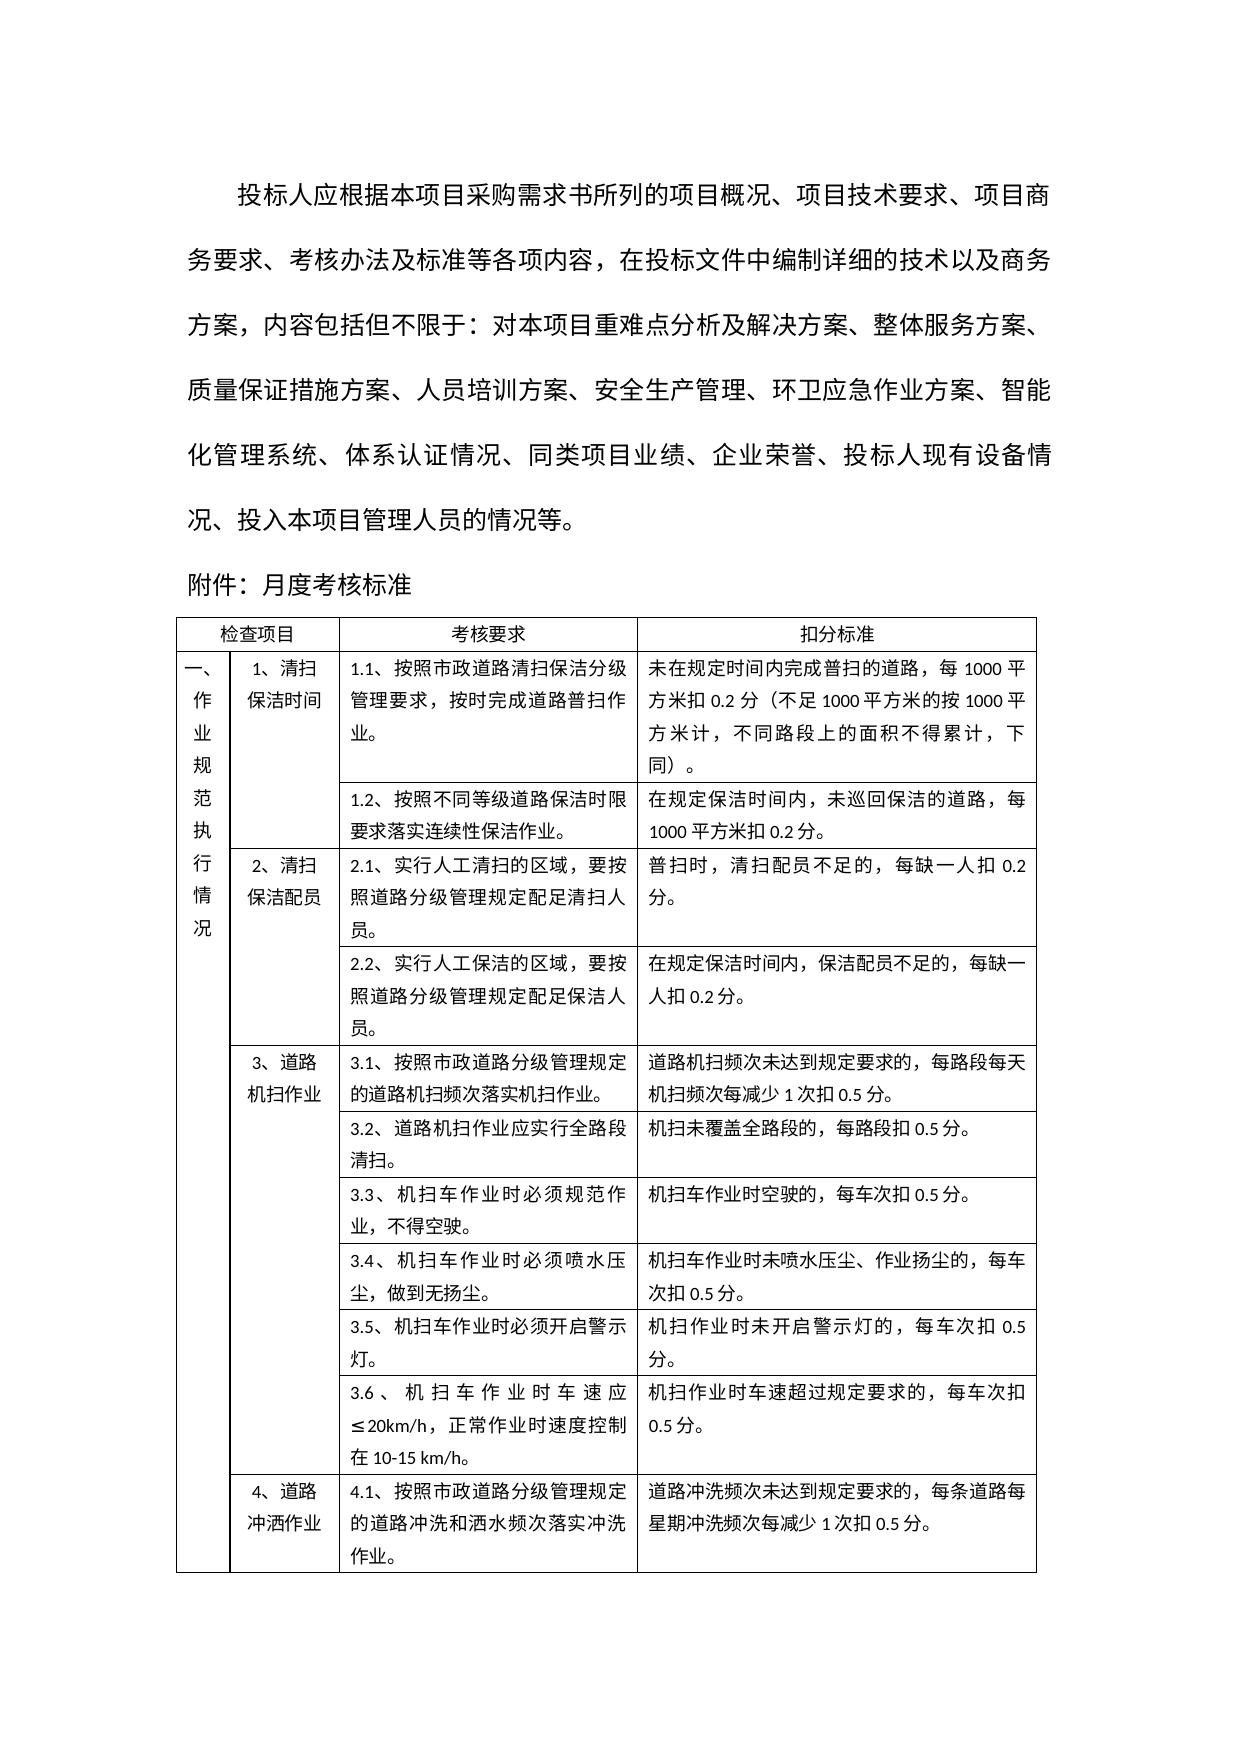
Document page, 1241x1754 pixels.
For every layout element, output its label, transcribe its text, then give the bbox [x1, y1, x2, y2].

table_header 扣分标准 [638, 618, 1036, 651]
table_cell 3.4、机扫车作业时必须喷水压尘，做到无扬尘。 [340, 1244, 637, 1309]
table_cell 3.2、道路机扫作业应实行全路段清扫。 [340, 1112, 637, 1177]
table_cell 在规定保洁时间内，保洁配员不足的，每缺一人扣0.2分。 [638, 947, 1036, 1045]
table_cell 3、道路 机扫作业 [231, 1046, 339, 1473]
table_cell 在规定保洁时间内，未巡回保洁的道路，每1000 平方米扣0.2分。 [638, 783, 1036, 848]
table_cell 3.1、按照市政道路分级管理规定的道路机扫频次落实机扫作业。 [340, 1046, 637, 1111]
table_cell 机扫未覆盖全路段的，每路段扣0.5分。 [638, 1112, 1036, 1177]
table_cell 3.6、机扫车作业时车速应≤20km/h，正常作业时速度控制在10-15 km/h。 [340, 1376, 637, 1473]
table_cell 1、清扫 保洁时间 [231, 652, 339, 848]
table_cell 一、作 业 规 范 执 行 情 况 [177, 652, 229, 1572]
table_cell 2.2、实行人工保洁的区域，要按照道路分级管理规定配足保洁人员。 [340, 947, 637, 1045]
table_cell 1.1、按照市政道路清扫保洁分级管理要求，按时完成道路普扫作业。 [340, 652, 637, 782]
table_cell 3.5、机扫车作业时必须开启警示灯。 [340, 1310, 637, 1375]
text 附件：月度考核标准 [187, 552, 1053, 617]
table_cell 机扫作业时车速超过规定要求的，每车次扣0.5分。 [638, 1376, 1036, 1473]
table_cell 机扫车作业时空驶的，每车次扣0.5分。 [638, 1178, 1036, 1243]
table_cell 4.1、按照市政道路分级管理规定的道路冲洗和洒水频次落实冲洗作业。 [340, 1475, 637, 1572]
table_cell 1.2、按照不同等级道路保洁时限要求落实连续性保洁作业。 [340, 783, 637, 848]
table_cell 机扫车作业时未喷水压尘、作业扬尘的，每车次扣0.5分。 [638, 1244, 1036, 1309]
table_cell 2、清扫 保洁配员 [231, 849, 339, 1045]
table_cell 4、道路 冲洒作业 [231, 1475, 339, 1572]
table_header 考核要求 [340, 618, 637, 651]
table_cell 2.1、实行人工清扫的区域，要按照道路分级管理规定配足清扫人员。 [340, 849, 637, 946]
table_cell 道路机扫频次未达到规定要求的，每路段每天机扫频次每减少1次扣0.5分。 [638, 1046, 1036, 1111]
table_cell 道路冲洗频次未达到规定要求的，每条道路每星期冲洗频次每减少1次扣0.5分。 [638, 1475, 1036, 1572]
table_cell 3.3、机扫车作业时必须规范作业，不得空驶。 [340, 1178, 637, 1243]
table_header 检查项目 [177, 618, 339, 651]
table_cell 未在规定时间内完成普扫的道路，每1000 平方米扣0.2 分（不足1000平方米的按1000平方米计，不同路段上的面积不得累计，下同）。 [638, 652, 1036, 782]
text 投标人应根据本项目采购需求书所列的项目概况、项目技术要求、项目商务要求、考核办法及标准等各项内容，在投标文件中编制详细的技术以及商务方案，内容包括但不限于：对本项目重难点分析及解决方案、整体服务方案、质量保证措施方案、人员培训方案、安全生产管理、环卫应急作业方案、智能化管理系统、体系认证情况、同类项目业绩、企业荣誉、投标人现有设备情况、投入本项目管理人员的情况等。 [187, 162, 1053, 552]
table_cell 机扫作业时未开启警示灯的，每车次扣0.5分。 [638, 1310, 1036, 1375]
table_cell 普扫时，清扫配员不足的，每缺一人扣0.2分。 [638, 849, 1036, 946]
